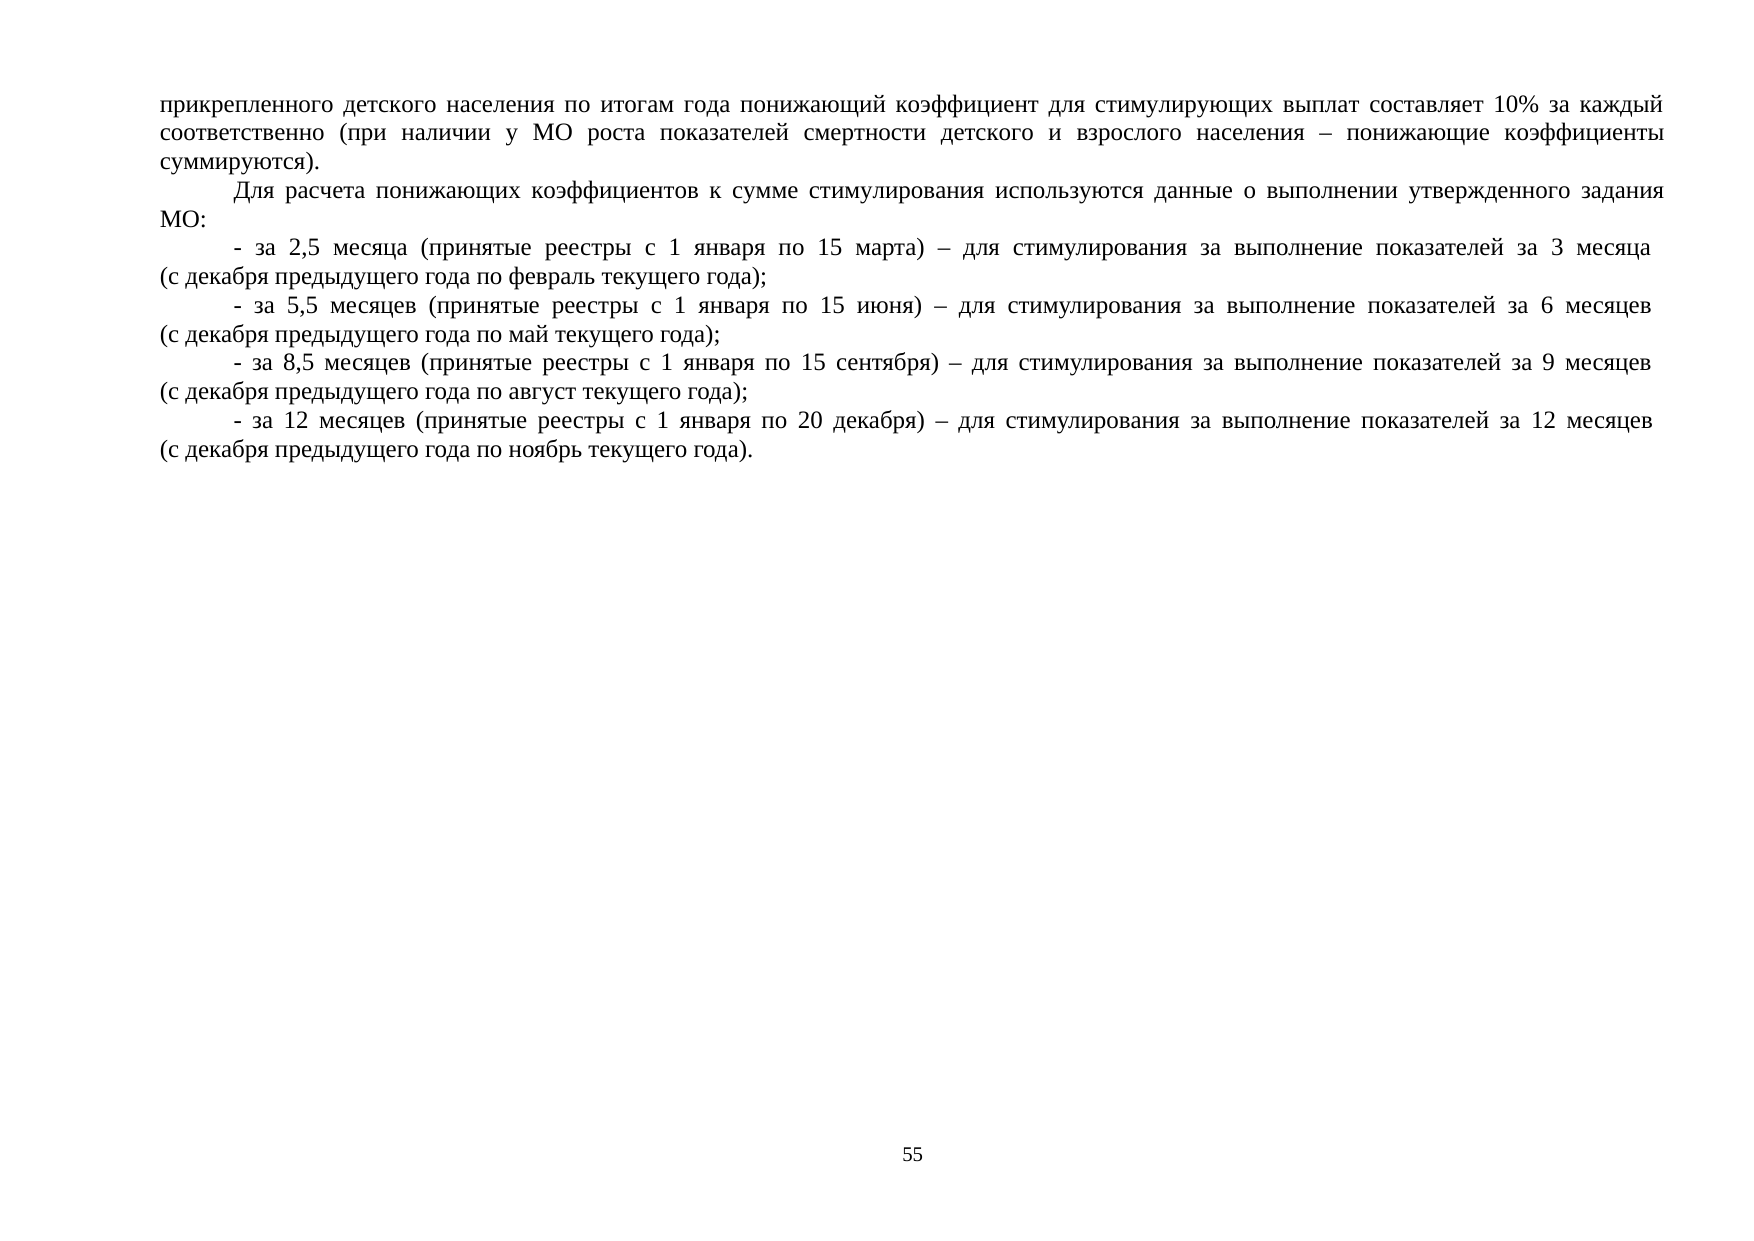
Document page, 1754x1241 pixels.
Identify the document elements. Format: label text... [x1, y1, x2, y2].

text - за 8,5 месяцев (принятые реестры с 1 января по 15 сентября) – для стимулирования за выполнение показателей за 9 месяцев (с декабря предыдущего года по август текущего года); [159, 347, 1665, 405]
text - за 5,5 месяцев (принятые реестры с 1 января по 15 июня) – для стимулирования за выполнение показателей за 6 месяцев (с декабря предыдущего года по май текущего года); [159, 290, 1665, 347]
text - за 12 месяцев (принятые реестры с 1 января по 20 декабря) – для стимулирования за выполнение показателей за 12 месяцев (с декабря предыдущего года по ноябрь текущего года). [159, 405, 1665, 462]
text Для расчета понижающих коэффициентов к сумме стимулирования используются данные о выполнении утвержденного задания МО: [159, 175, 1665, 232]
text - за 2,5 месяца (принятые реестры с 1 января по 15 марта) – для стимулирования за выполнение показателей за 3 месяца (с декабря предыдущего года по февраль текущего года); [159, 232, 1665, 290]
